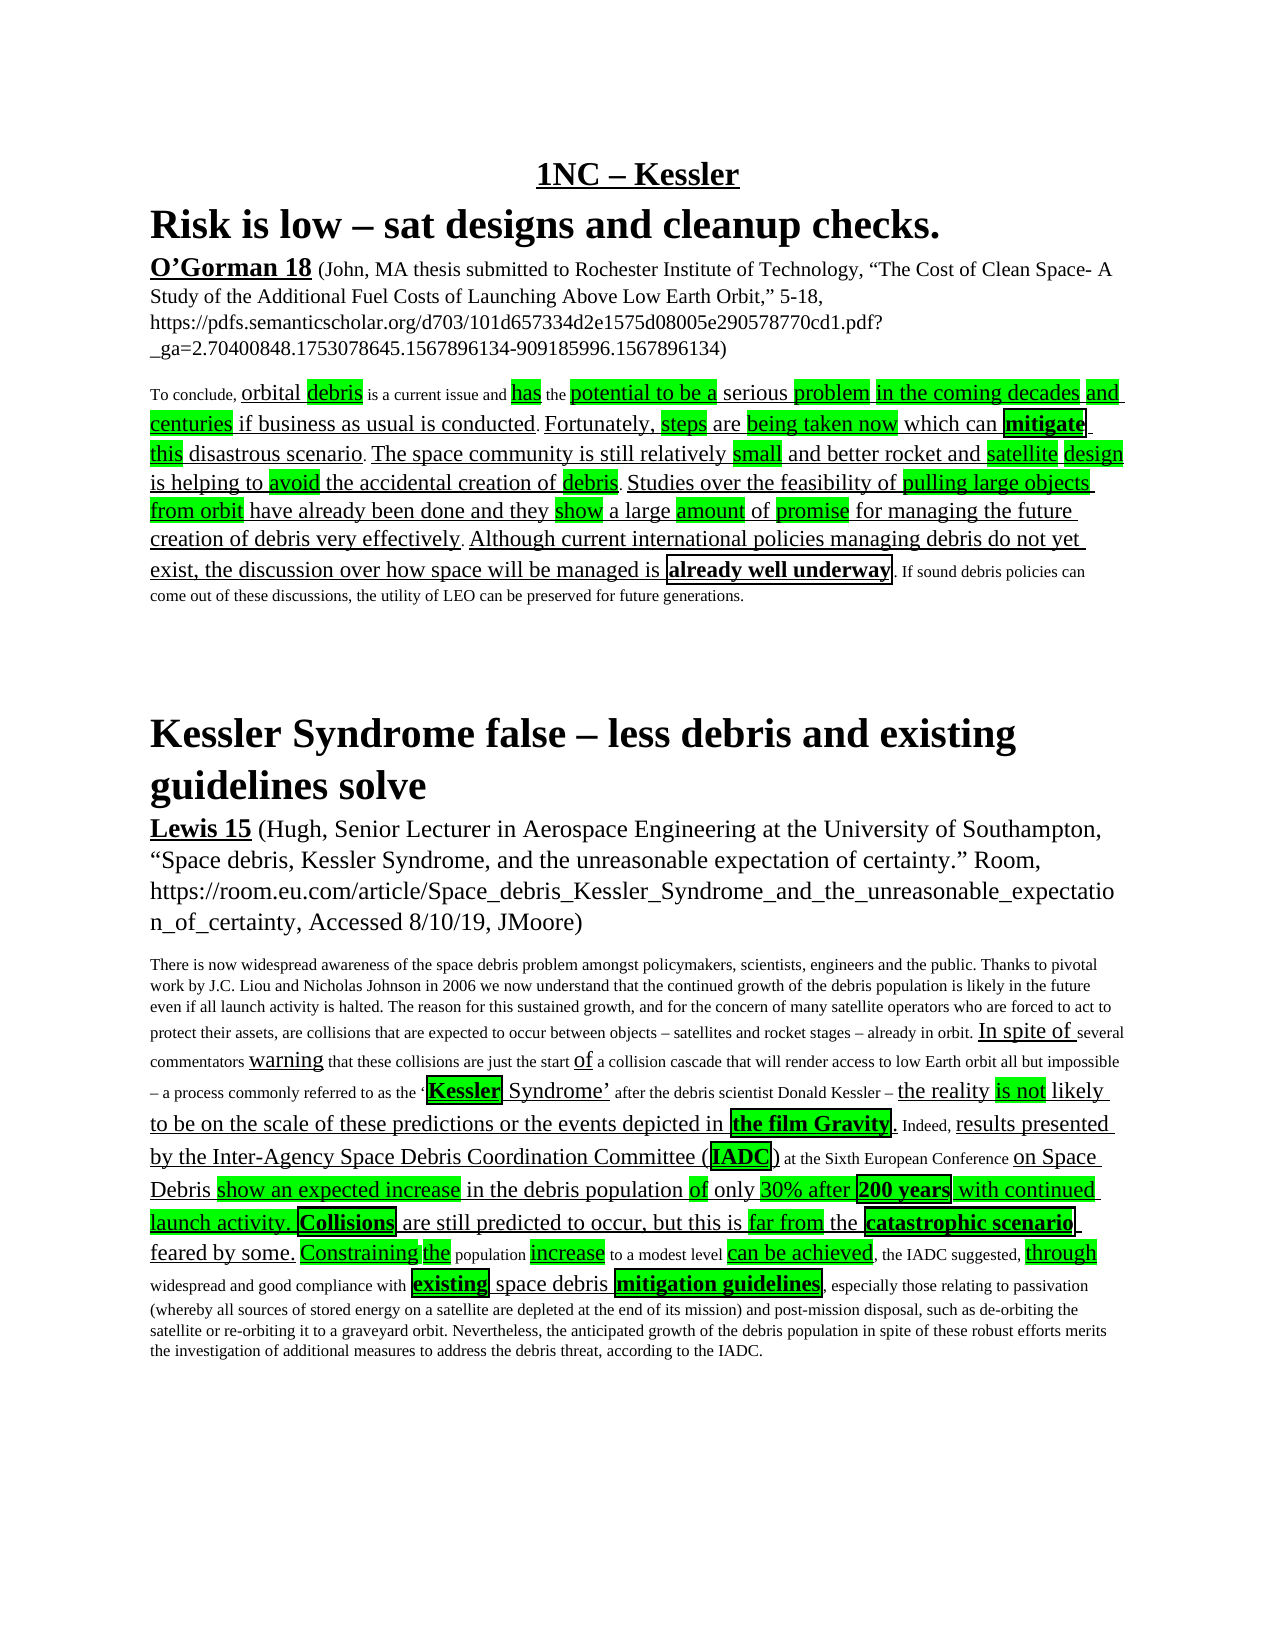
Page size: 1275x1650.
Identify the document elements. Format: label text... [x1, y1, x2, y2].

text Lewis 15 (Hugh, Senior Lecturer in Aerospace Engineering at the University of Southampton, “Space debris, Kessler Syndrome, and the unreasonable expectation of certainty.” Room, https://room.eu.com/article/Space_debris_Kessler_Syndrome_and_the_unreasonable_expectation_of_certainty, Accessed 8/10/19, JMoore) [150, 812, 1125, 936]
subtitle Risk is low – sat designs and cleanup checks. [150, 200, 1125, 248]
subtitle 1NC – Kessler [150, 154, 1125, 192]
text O’Gorman 18 (John, MA thesis submitted to Rochester Institute of Technology, “The Cost of Clean Space- A Study of the Additional Fuel Costs of Launching Above Low Earth Orbit,” 5-18, https://pdfs.semanticscholar.org/d703/101d657334d2e1575d08005e290578770cd1.pdf?_ga=2.70400848.1753078645.1567896134-909185996.1567896134) [150, 251, 1125, 360]
text To conclude, orbital debris is a current issue and has the potential to be a serious problem in the coming decades and centuries if business as usual is conducted. Fortunately, steps are being taken now which can mitigate this disastrous scenario. The space community is still relatively small and better rocket and satellite design is helping to avoid the accidental creation of debris. Studies over the feasibility of pulling large objects from orbit have already been done and they show a large amount of promise for managing the future creation of debris very effectively. Although current international policies managing debris do not yet exist, the discussion over how space will be managed is already well underway. If sound debris policies can come out of these discussions, the utility of LEO can be preserved for future generations. [150, 379, 1125, 605]
subtitle Kessler Syndrome false – less debris and existing guidelines solve [150, 708, 1125, 808]
text There is now widespread awareness of the space debris problem amongst policymakers, scientists, engineers and the public. Thanks to pivotal work by J.C. Liou and Nicholas Johnson in 2006 we now understand that the continued growth of the debris population is likely in the future even if all launch activity is halted. The reason for this sustained growth, and for the concern of many satellite operators who are forced to act to protect their assets, are collisions that are expected to occur between objects – satellites and rocket stages – already in orbit. In spite of several commentators warning that these collisions are just the start of a collision cascade that will render access to low Earth orbit all but impossible – a process commonly referred to as the ‘Kessler Syndrome’ after the debris scientist Donald Kessler – the reality is not likely to be on the scale of these predictions or the events depicted in the film Gravity. Indeed, results presented by the Inter-Agency Space Debris Coordination Committee (IADC) at the Sixth European Conference on Space Debris show an expected increase in the debris population of only 30% after 200 years with continued launch activity. Collisions are still predicted to occur, but this is far from the catastrophic scenario feared by some. Constraining the population increase to a modest level can be achieved, the IADC suggested, through widespread and good compliance with existing space debris mitigation guidelines, especially those relating to passivation (whereby all sources of stored energy on a satellite are depleted at the end of its mission) and post-mission disposal, such as de-orbiting the satellite or re-orbiting it to a graveyard orbit. Nevertheless, the anticipated growth of the debris population in spite of these robust efforts merits the investigation of additional measures to address the debris threat, according to the IADC. [150, 955, 1125, 1360]
